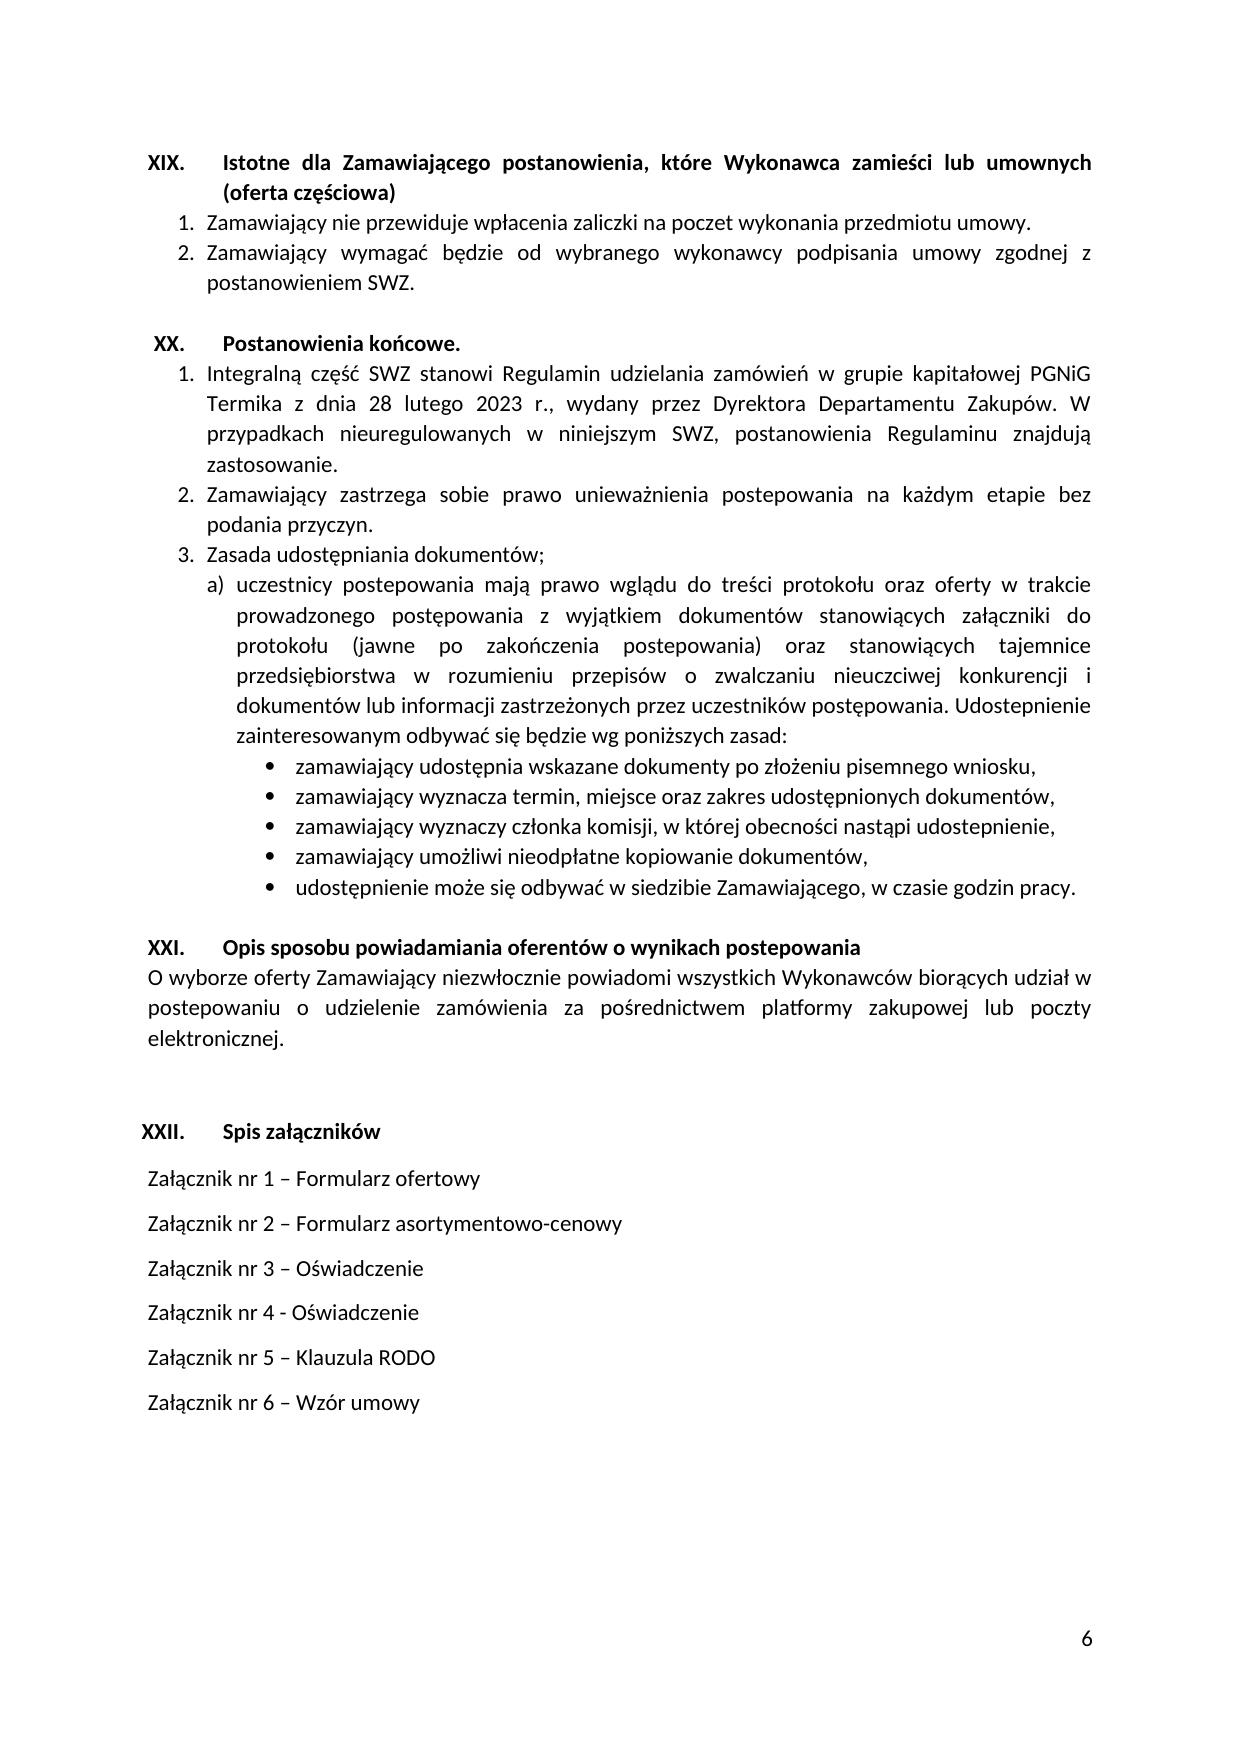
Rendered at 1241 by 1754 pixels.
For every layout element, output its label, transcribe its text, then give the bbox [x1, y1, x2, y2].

list Postanowienia końcowe. [185, 329, 1093, 357]
text Załącznik nr 5 – Klauzula RODO [148, 1343, 1093, 1371]
text Załącznik nr 2 – Formularz asortymentowo-cenowy [148, 1209, 1093, 1237]
list Zamawiający nie przewiduje wpłacenia zaliczki na poczet wykonania przedmiotu umowy. [177, 208, 1093, 236]
list Integralną część SWZ stanowi Regulamin udzielania zamówień w grupie kapitałowej PGNiG Termika z dnia 28 lutego 2023 r., wydany przez Dyrektora Departamentu Zakupów. W przypadkach nieuregulowanych w niniejszym SWZ, postanowienia Regulaminu znajdują zastosowanie. [177, 359, 1093, 478]
list zamawiający wyznaczy członka komisji, w której obecności nastąpi udostepnienie, [266, 812, 1093, 840]
list zamawiający wyznacza termin, miejsce oraz zakres udostępnionych dokumentów, [266, 782, 1093, 810]
list udostępnienie może się odbywać w siedzibie Zamawiającego, w czasie godzin pracy. [266, 873, 1093, 901]
list zamawiający udostępnia wskazane dokumenty po złożeniu pisemnego wniosku, [266, 752, 1093, 780]
text Załącznik nr 1 – Formularz ofertowy [148, 1164, 1093, 1192]
text Załącznik nr 3 – Oświadczenie [148, 1254, 1093, 1282]
text O wyborze oferty Zamawiający niezwłocznie powiadomi wszystkich Wykonawców biorących udział w postepowaniu o udzielenie zamówienia za pośrednictwem platformy zakupowej lub poczty elektronicznej. [148, 963, 1093, 1052]
text Załącznik nr 6 – Wzór umowy [148, 1388, 1093, 1416]
list zamawiający umożliwi nieodpłatne kopiowanie dokumentów, [266, 842, 1093, 870]
list Zamawiający zastrzega sobie prawo unieważnienia postepowania na każdym etapie bez podania przyczyn. [177, 480, 1093, 538]
text Załącznik nr 4 - Oświadczenie [148, 1298, 1093, 1326]
list Opis sposobu powiadamiania oferentów o wynikach postepowania [185, 933, 1093, 961]
list Spis załączników [185, 1117, 1093, 1145]
list Istotne dla Zamawiającego postanowienia, które Wykonawca zamieści lub umownych (oferta częściowa) [185, 148, 1093, 206]
list uczestnicy postepowania mają prawo wglądu do treści protokołu oraz oferty w trakcie prowadzonego postępowania z wyjątkiem dokumentów stanowiących załączniki do protokołu (jawne po zakończenia postepowania) oraz stanowiących tajemnice przedsiębiorstwa w rozumieniu przepisów o zwalczaniu nieuczciwej konkurencji i dokumentów lub informacji zastrzeżonych przez uczestników postępowania. Udostepnienie zainteresowanym odbywać się będzie wg poniższych zasad: [207, 571, 1093, 749]
list Zamawiający wymagać będzie od wybranego wykonawcy podpisania umowy zgodnej z postanowieniem SWZ. [177, 238, 1093, 296]
list Zasada udostępniania dokumentów; [177, 540, 1093, 568]
